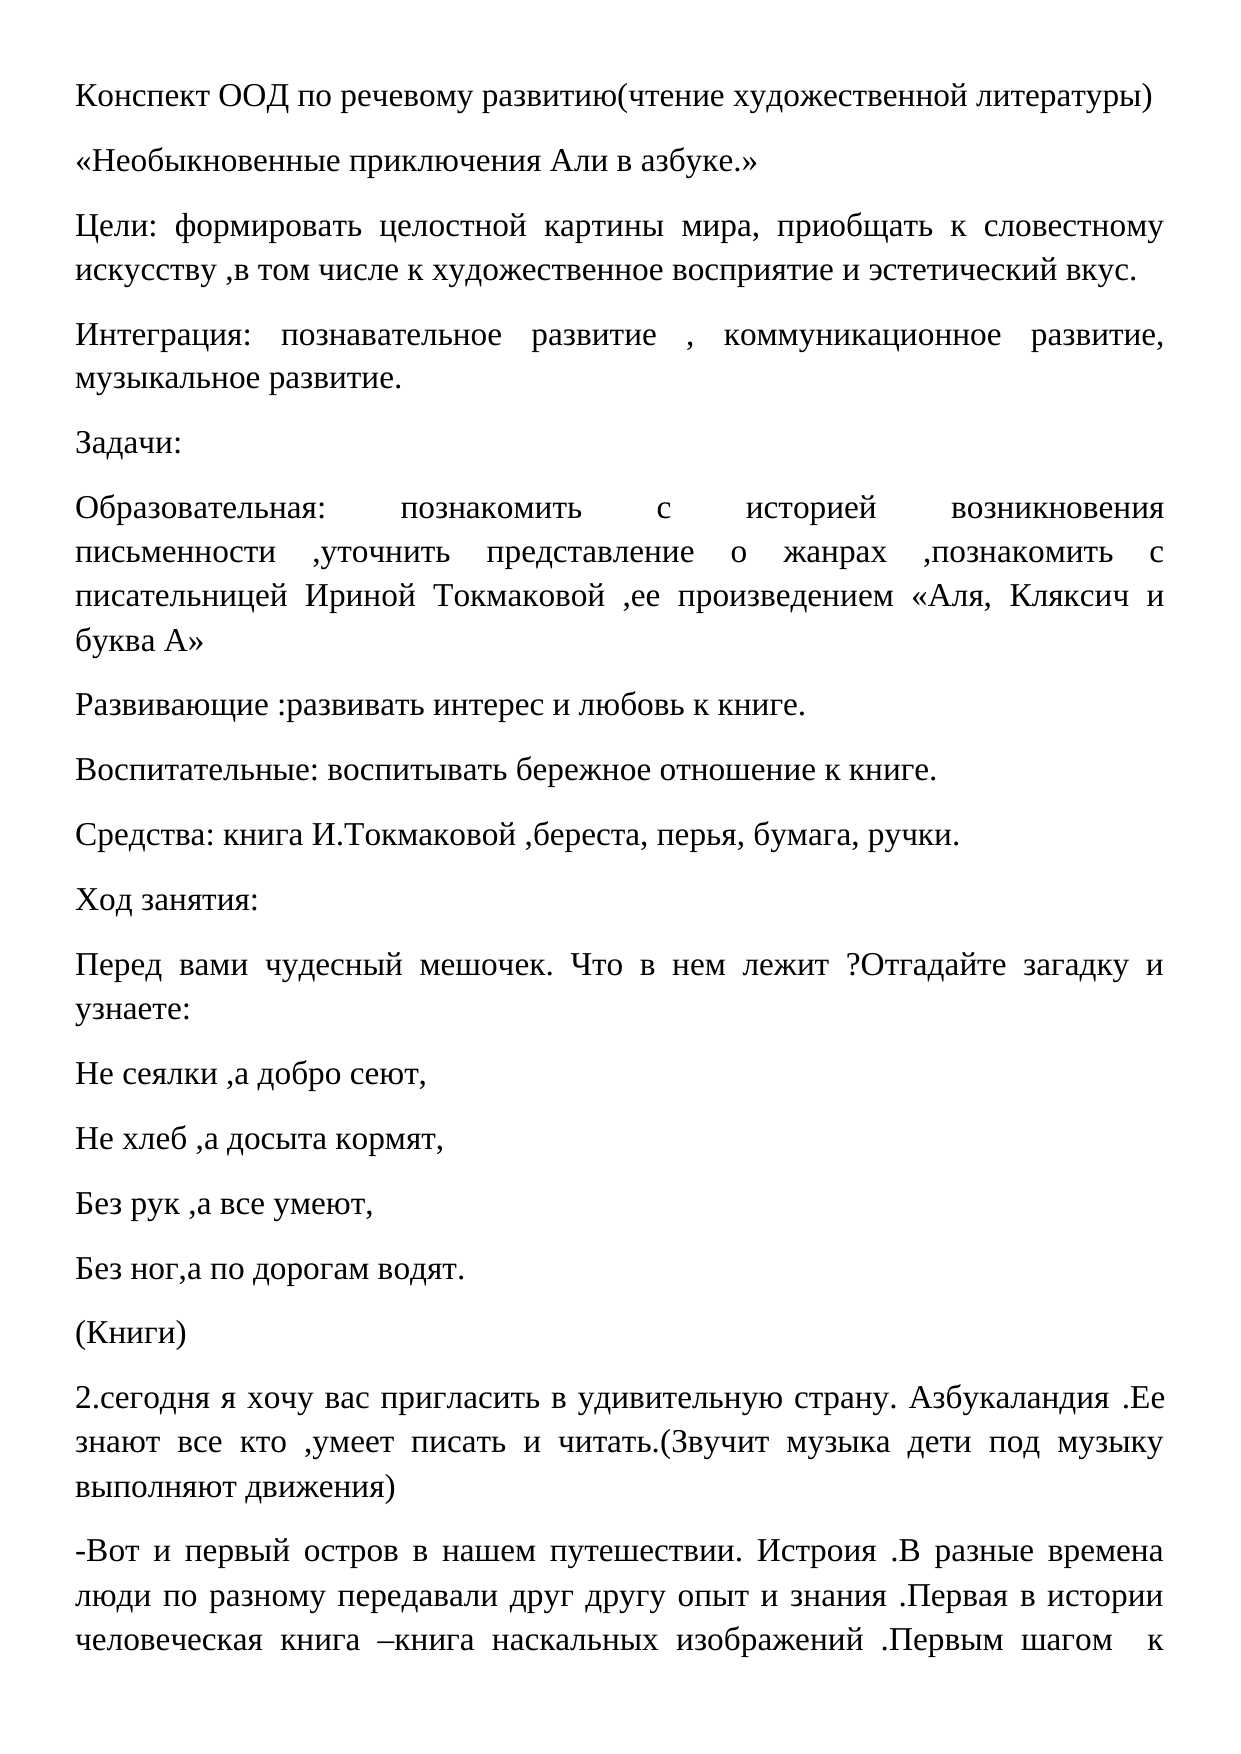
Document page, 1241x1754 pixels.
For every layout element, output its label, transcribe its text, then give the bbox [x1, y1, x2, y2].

text Средства: книга И.Токмаковой ,береста, перья, бумага, ручки. [75, 814, 1165, 853]
text Интеграция: познавательное развитие , коммуникационное развитие, музыкальное развитие. [75, 314, 1165, 396]
text Развивающие :развивать интерес и любовь к книге. [75, 685, 1165, 723]
text Задачи: [75, 423, 1165, 461]
text Цели: формировать целостной картины мира, приобщать к словестному искусству ,в том числе к художественное восприятие и эстетический вкус. [75, 205, 1165, 287]
text Перед вами чудесный мешочек. Что в нем лежит ?Отгадайте загадку и узнаете: [75, 944, 1165, 1027]
text 2.сегодня я хочу вас пригласить в удивительную страну. Азбукаландия .Ее знают все кто ,умеет писать и читать.(Звучит музыка дети под музыку выполняют движения) [75, 1378, 1165, 1504]
text (Книги) [75, 1313, 1165, 1351]
text Без ног,а по дорогам водят. [75, 1248, 1165, 1286]
text Конспект ООД по речевому развитию(чтение художественной литературы) [75, 75, 1165, 113]
text Ход занятия: [75, 879, 1165, 918]
text Не хлеб ,а досыта кормят, [75, 1118, 1165, 1156]
text Образовательная: познакомить с историей возникновения письменности ,уточнить представление о жанрах ,познакомить с писательницей Ириной Токмаковой ,ее произведением «Аля, Кляксич и буква А» [75, 488, 1165, 658]
text Воспитательные: воспитывать бережное отношение к книге. [75, 749, 1165, 788]
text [75, 1531, 1165, 1657]
text «Необыкновенные приключения Али в азбуке.» [75, 140, 1165, 178]
text Без рук ,а все умеют, [75, 1183, 1165, 1221]
text Не сеялки ,а добро сеют, [75, 1053, 1165, 1092]
